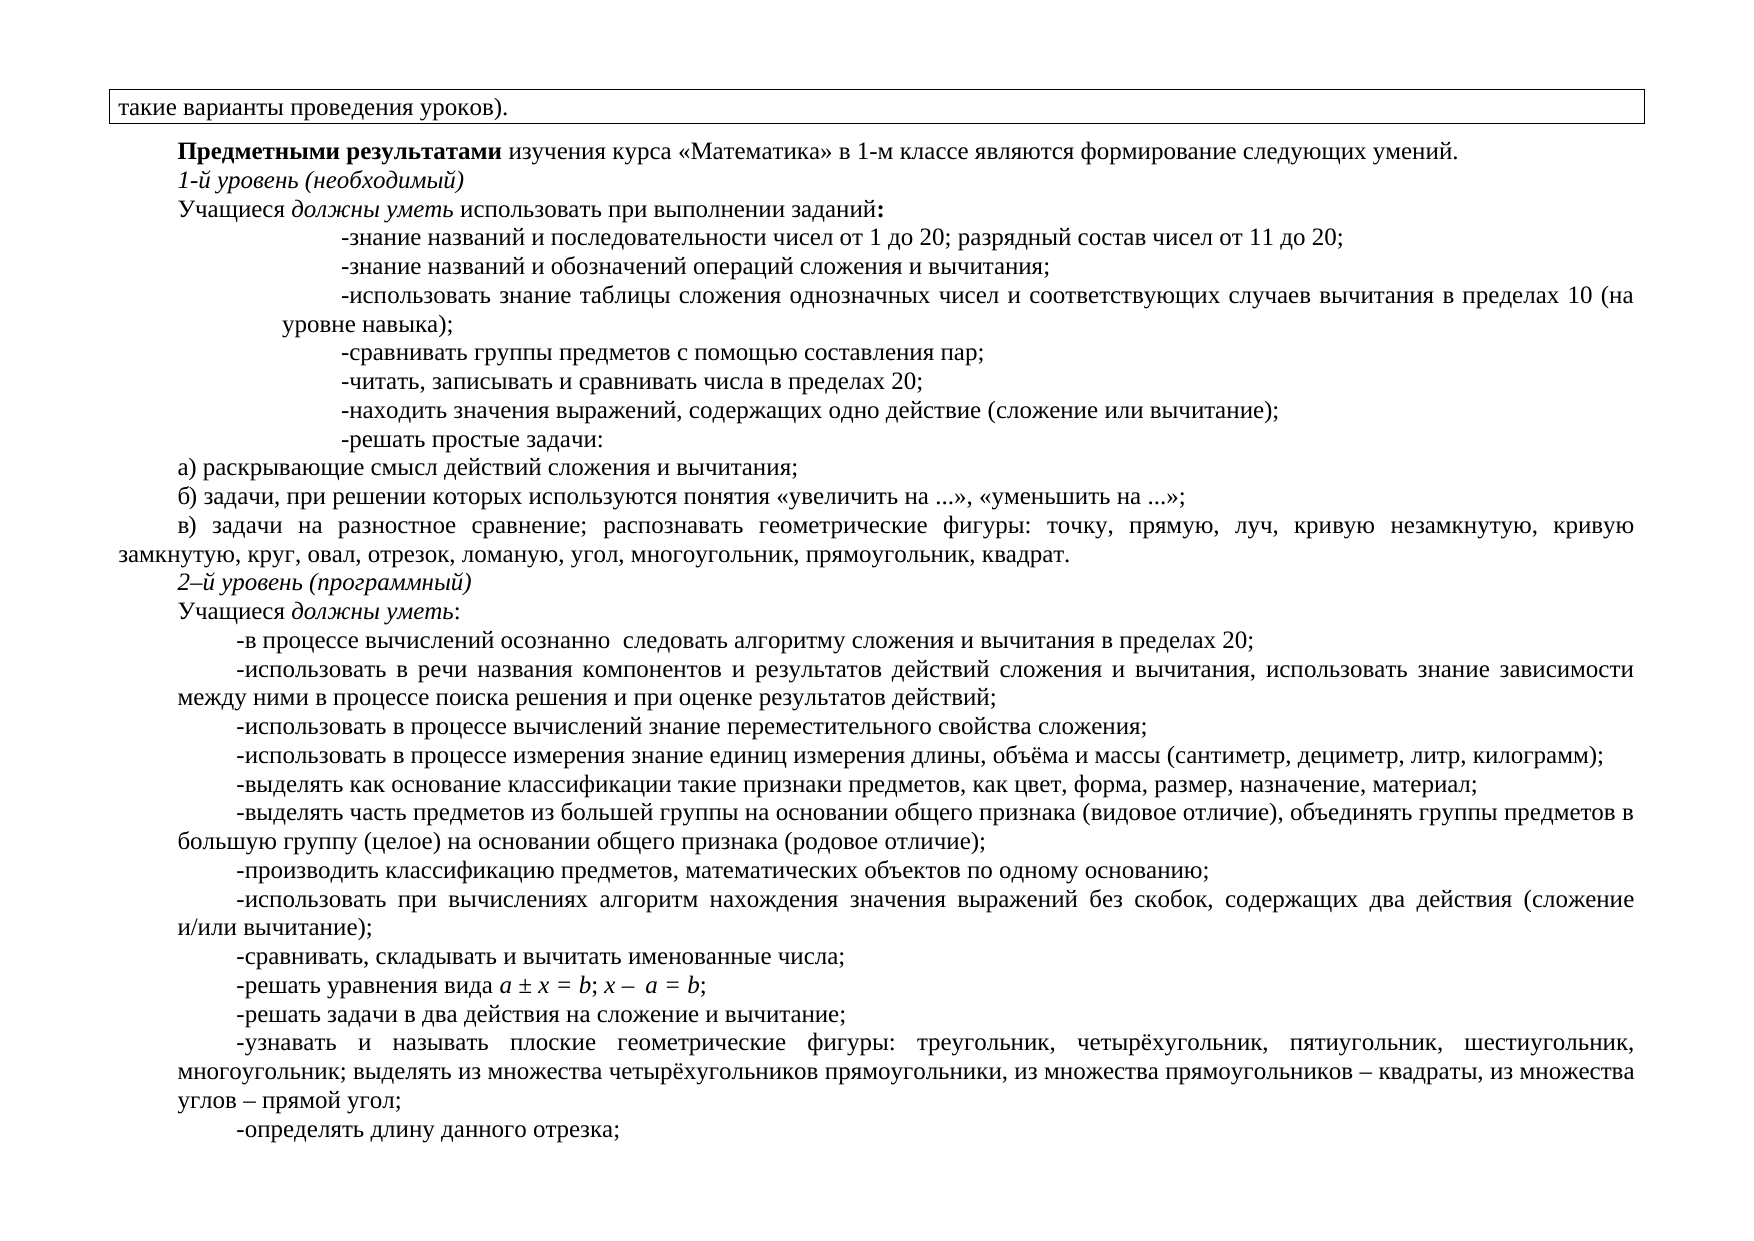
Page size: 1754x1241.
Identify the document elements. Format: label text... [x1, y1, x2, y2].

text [110, 90, 1644, 123]
text -выделять часть предметов из большей группы на основании общего признака (видовое отличие), объединять группы предметов в большую группу (целое) на основании общего признака (родовое отличие); [177, 797, 1636, 855]
text в) задачи на разностное сравнение; распознавать геометрические фигуры: точку, прямую, луч, кривую незамкнутую, кривую замкнутую, круг, овал, отрезок, ломаную, угол, многоугольник, прямоугольник, квадрат. [118, 510, 1636, 567]
text -использовать в процессе измерения знание единиц измерения длины, объёма и массы (сантиметр, дециметр, литр, килограмм); [177, 740, 1636, 769]
text -использовать в речи названия компонентов и результатов действий сложения и вычитания, использовать знание зависимости между ними в процессе поиска решения и при оценке результатов действий; [177, 654, 1636, 711]
text -знание названий и обозначений операций сложения и вычитания; [282, 251, 1636, 280]
text Учащиеся должны уметь использовать при выполнении заданий: [118, 194, 1636, 222]
text 2–й уровень (программный) [118, 567, 1636, 596]
text -в процессе вычислений осознанно следовать алгоритму сложения и вычитания в пределах 20; [177, 625, 1636, 654]
text -сравнивать группы предметов с помощью составления пар; [282, 337, 1636, 366]
text Учащиеся должны уметь: [118, 596, 1636, 625]
text -решать простые задачи: [282, 424, 1636, 452]
text -использовать при вычислениях алгоритм нахождения значения выражений без скобок, содержащих два действия (сложение и/или вычитание); [177, 884, 1636, 941]
text 1-й уровень (необходимый) [118, 165, 1636, 194]
text Предметными результатами изучения курса «Математика» в 1-м классе являются формирование следующих умений. [118, 136, 1636, 165]
text -использовать в процессе вычислений знание переместительного свойства сложения; [177, 711, 1636, 740]
text -решать уравнения вида а ± х = b; х – а = b; [177, 970, 1636, 999]
text б) задачи, при решении которых используются понятия «увеличить на ...», «уменьшить на ...»; [118, 481, 1636, 510]
text -узнавать и называть плоские геометрические фигуры: треугольник, четырёхугольник, пятиугольник, шестиугольник, многоугольник; выделять из множества четырёхугольников прямоугольники, из множества прямоугольников – квадраты, из множества углов – прямой угол; [177, 1027, 1636, 1114]
text а) раскрывающие смысл действий сложения и вычитания; [118, 452, 1636, 481]
text -находить значения выражений, содержащих одно действие (сложение или вычитание); [282, 395, 1636, 424]
text -читать, записывать и сравнивать числа в пределах 20; [282, 366, 1636, 395]
text -решать задачи в два действия на сложение и вычитание; [177, 999, 1636, 1027]
text -выделять как основание классификации такие признаки предметов, как цвет, форма, размер, назначение, материал; [177, 769, 1636, 797]
text -производить классификацию предметов, математических объектов по одному основанию; [177, 855, 1636, 884]
text -знание названий и последовательности чисел от 1 до 20; разрядный состав чисел от 11 до 20; [282, 222, 1636, 251]
text -сравнивать, складывать и вычитать именованные числа; [177, 941, 1636, 970]
text -определять длину данного отрезка; [177, 1114, 1636, 1142]
text -использовать знание таблицы сложения однозначных чисел и соответствующих случаев вычитания в пределах 10 (на уровне навыка); [282, 280, 1636, 337]
